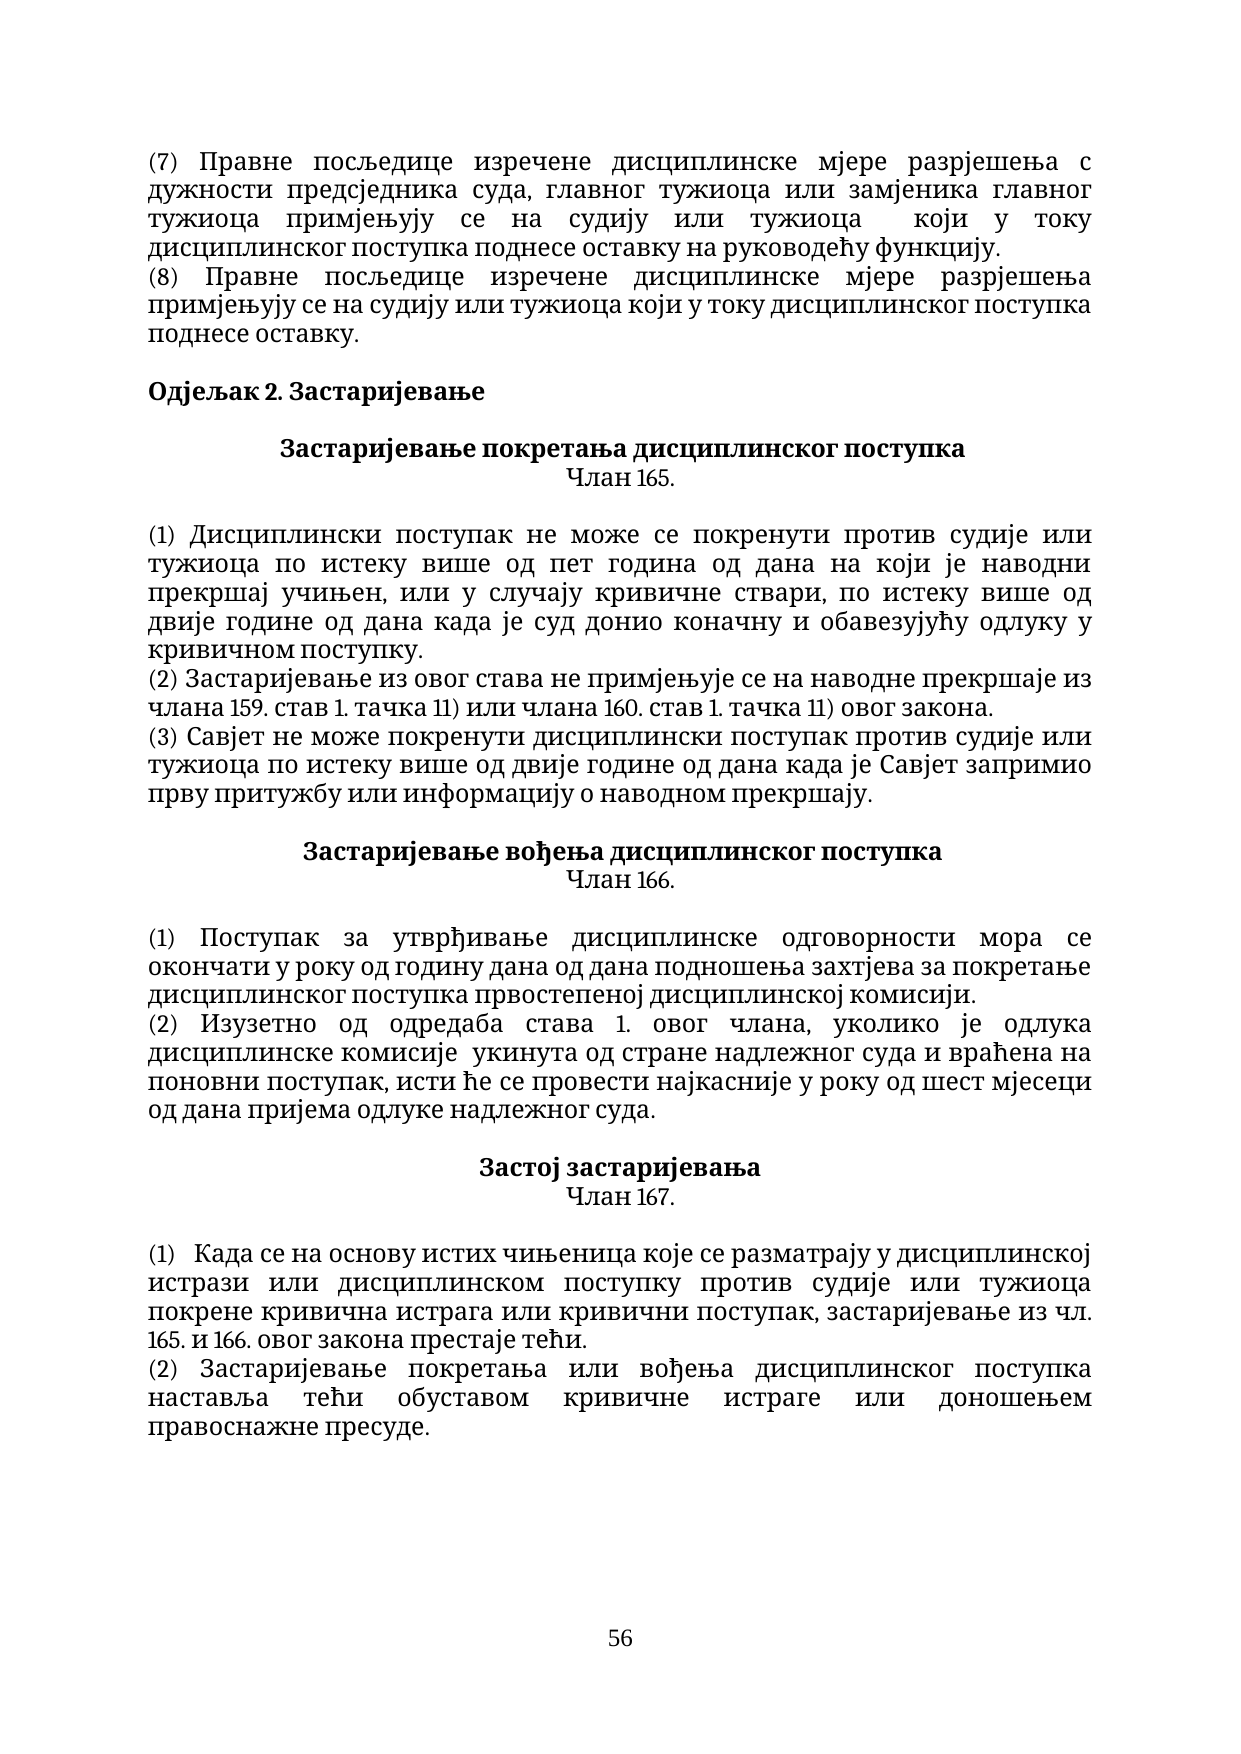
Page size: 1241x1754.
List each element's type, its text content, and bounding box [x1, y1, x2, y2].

text (3) Савјет не може покренути дисциплински поступак против судије или тужиоца по истеку више од двије године од дана када је Савјет запримио прву притужбу или информацију о наводном прекршају. [148, 723, 1093, 809]
text (1) Поступак за утврђивање дисциплинске одговорности мора се окончати у року од годину дана од дана подношења захтјева за покретање дисциплинског поступка првостепеној дисциплинској комисији. [148, 924, 1093, 1010]
text (8) Правне посљедице изречене дисциплинске мјере разрјешења примјењују се на судију или тужиоца који у току дисциплинског поступка поднесе оставку. [148, 263, 1093, 349]
text (2) Застаријевање покретања или вођења дисциплинског поступка наставља тећи обуставом кривичне истраге или доношењем правоснажне пресуде. [148, 1355, 1093, 1441]
text Одјељак 2. Застаријевање [148, 378, 1093, 406]
text Члан 167. [148, 1183, 1093, 1211]
text Застаријевање вођења дисциплинског поступка [148, 838, 1093, 866]
text (2) Изузетно од одредаба става 1. овог члана, уколико је одлука дисциплинске комисије укинута од стране надлежног суда и враћена на поновни поступак, исти ће се провести најкасније у року од шест мјесеци од дана пријема одлуке надлежног суда. [148, 1010, 1093, 1125]
text Застаријевање покретања дисциплинског поступка [148, 435, 1093, 464]
text Члан 165. [148, 464, 1093, 493]
text Члан 166. [148, 866, 1093, 895]
text (2) Застаријевање из овог става не примјењује се на наводне прекршаје из члана 159. став 1. тачка 11) или члана 160. став 1. тачка 11) овог закона. [148, 665, 1093, 723]
text (1) Дисциплински поступак не може се покренути против судије или тужиоца по истеку више од пет година од дана на који је наводни прекршај учињен, или у случају кривичне ствари, по истеку више од двије године од дана када је суд донио коначну и обавезујућу одлуку у кривичном поступку. [148, 521, 1093, 665]
text (1) Када се на основу истих чињеница које се разматрају у дисциплинској истрази или дисциплинском поступку против судије или тужиоца покрене кривична истрага или кривични поступак, застаријевање из чл. 165. и 166. овог закона престаје тећи. [148, 1240, 1093, 1355]
text (7) Правне посљедице изречене дисциплинске мјере разрјешења с дужности предсједника суда, главног тужиоца или замјеника главног тужиоца примјењују се на судију или тужиоца који у току дисциплинског поступка поднесе оставку на руководећу функцију. [148, 148, 1093, 263]
text Застој застаријевања [148, 1154, 1093, 1183]
